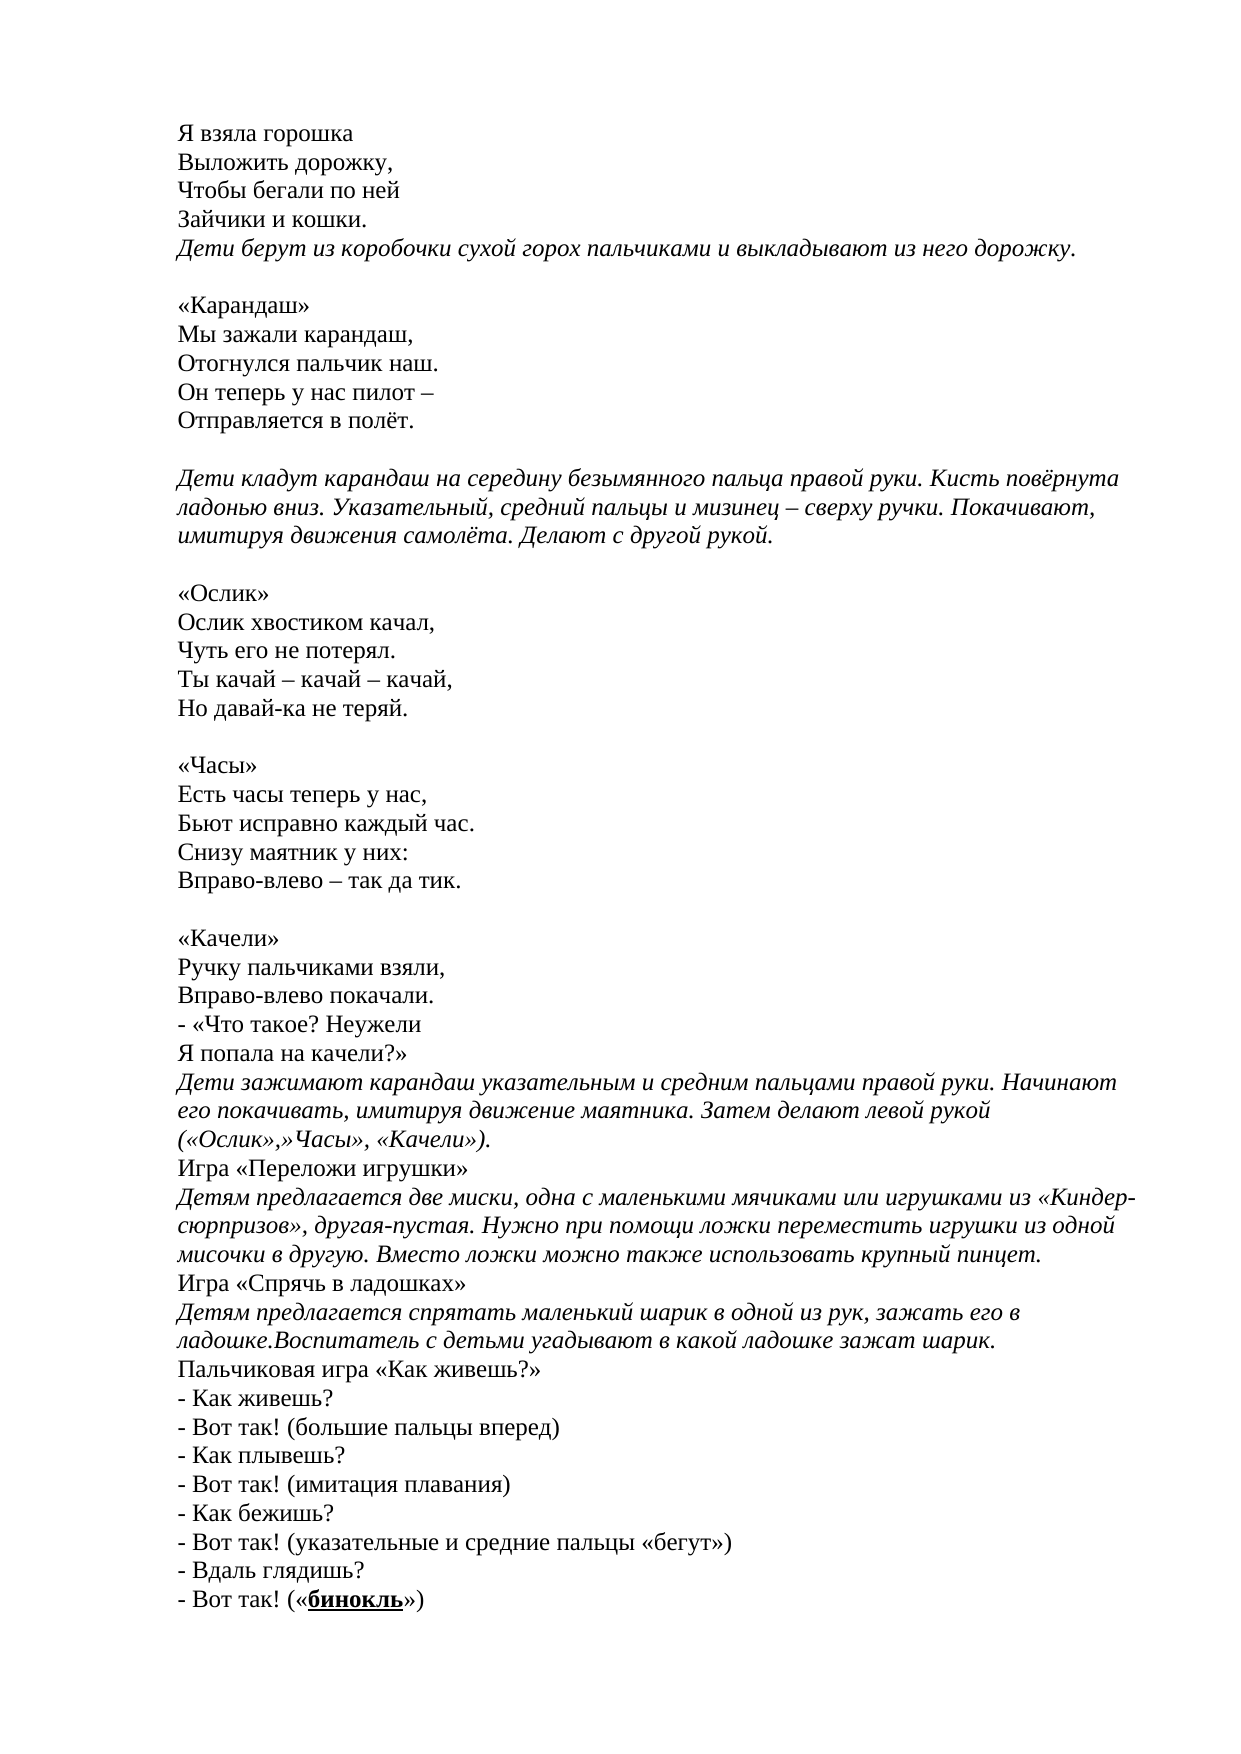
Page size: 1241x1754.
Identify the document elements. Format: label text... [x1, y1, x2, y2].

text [177, 118, 1152, 233]
text Игра «Переложи игрушки» [177, 1153, 1152, 1182]
text «Карандаш» Мы зажали карандаш, Отогнулся пальчик наш. Он теперь у нас пилот – Отправляется в полёт. Дети кладут карандаш на середину безымянного пальца правой руки. Кисть повёрнута ладонью вниз. Указательный, средний пальцы и мизинец – сверху ручки. Покачивают, имитируя движения самолёта. Делают с другой рукой. «Ослик» Ослик хвостиком качал, Чуть его не потерял. Ты качай – качай – качай, Но давай-ка не теряй. [177, 262, 1152, 722]
text Дети зажимают карандаш указательным и средним пальцами правой руки. Начинают его покачивать, имитируя движение маятника. Затем делают левой рукой («Ослик»,»Часы», «Качели»). [177, 1067, 1152, 1153]
text Детям предлагается спрятать маленький шарик в одной из рук, зажать его в ладошке.Воспитатель с детьми угадывают в какой ладошке зажат шарик. [177, 1297, 1152, 1354]
text Дети берут из коробочки сухой горох пальчиками и выкладывают из него дорожку. [177, 233, 1152, 262]
text Пальчиковая игра «Как живешь?» [177, 1354, 1152, 1383]
text Детям предлагается две миски, одна с маленькими мячиками или игрушками из «Киндер-сюрпризов», другая-пустая. Нужно при помощи ложки переместить игрушки из одной мисочки в другую. Вместо ложки можно также использовать крупный пинцет. [177, 1182, 1152, 1268]
text «Часы» Есть часы теперь у нас, Бьют исправно каждый час. Снизу маятник у них: Вправо-влево – так да тик. «Качели» Ручку пальчиками взяли, Вправо-влево покачали. - «Что такое? Неужели Я попала на качели?» [177, 722, 1152, 1067]
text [177, 1383, 1152, 1613]
text Игра «Спрячь в ладошках» [177, 1268, 1152, 1297]
